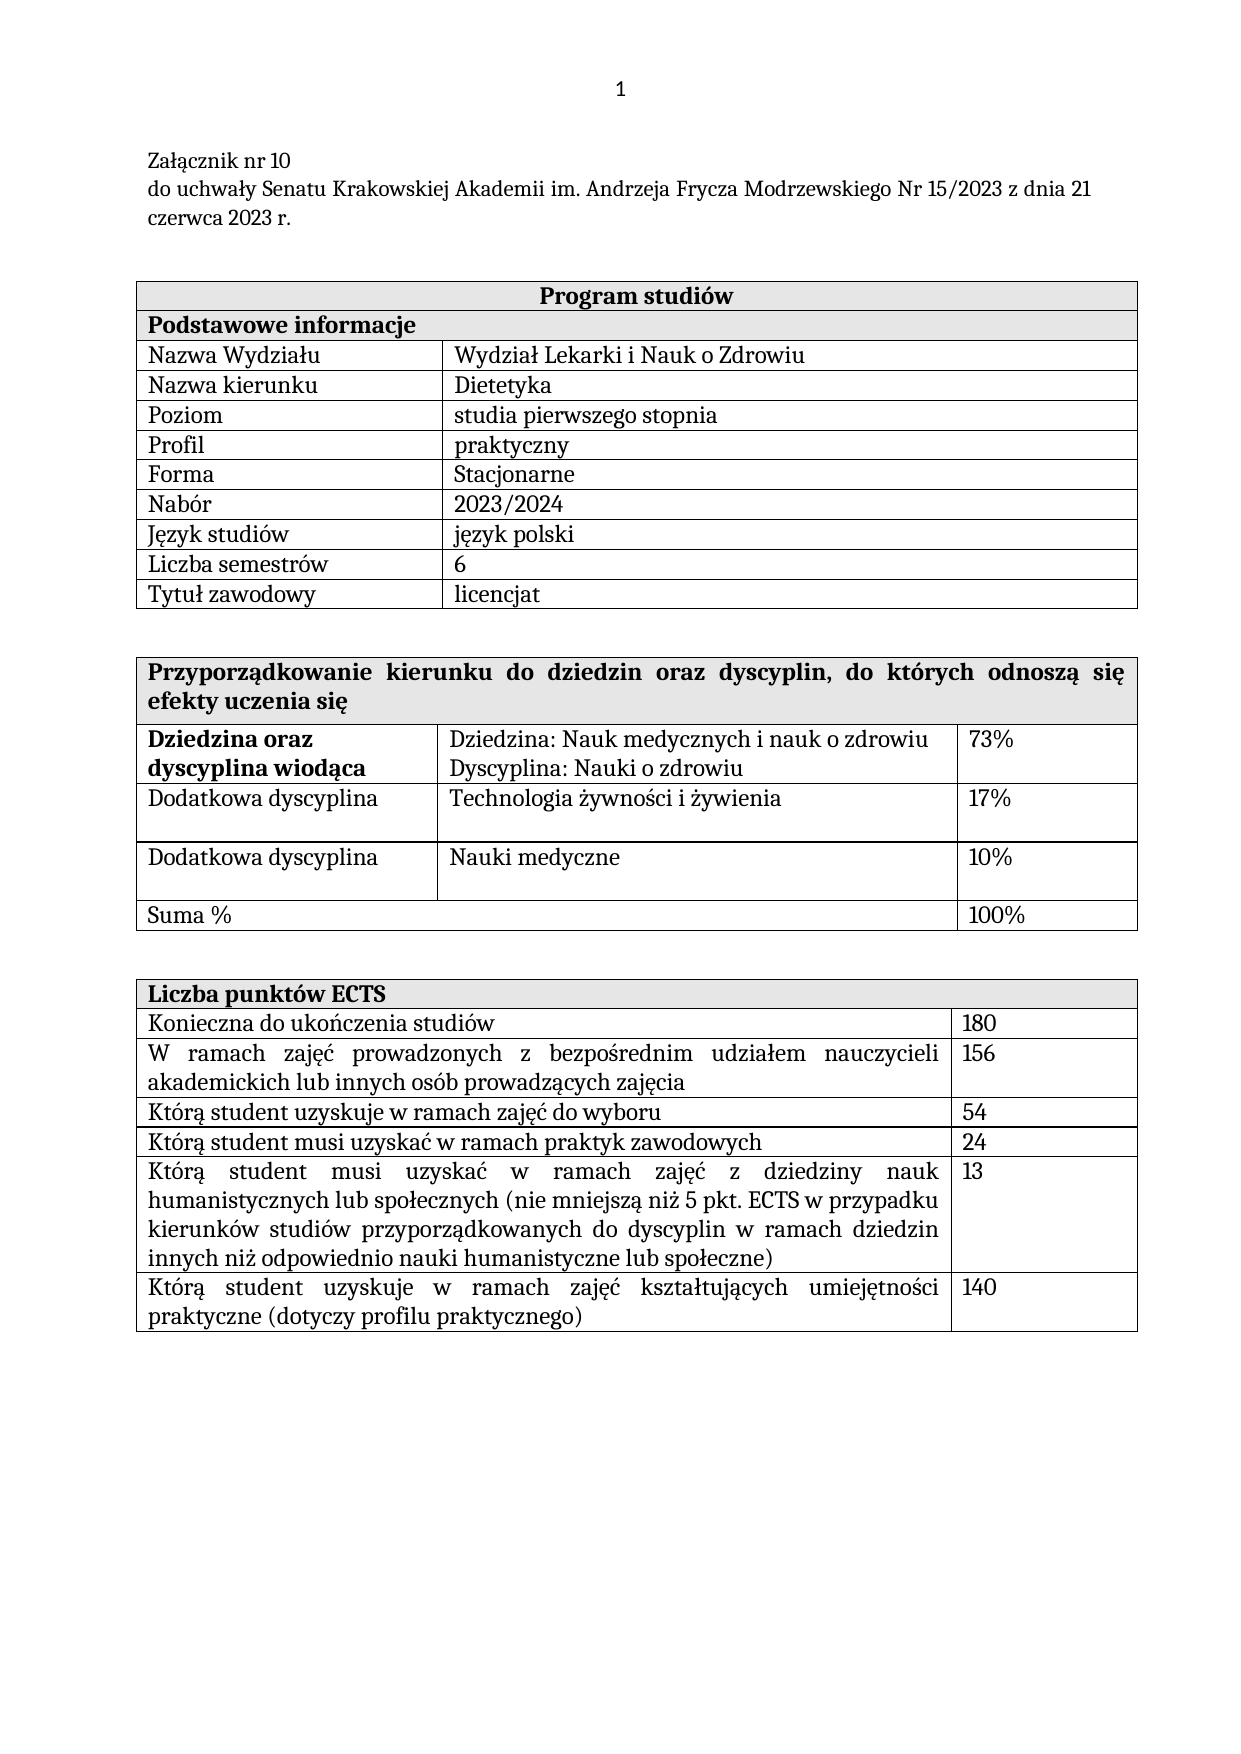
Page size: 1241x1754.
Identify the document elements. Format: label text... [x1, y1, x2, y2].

table_cell Dietetyka [443, 371, 1137, 400]
table_cell 73% [958, 725, 1137, 783]
table_header Przyporządkowanie kierunku do dziedzin oraz dyscyplin, do których odnoszą się efekty uczenia się [137, 658, 1137, 724]
table_cell studia pierwszego stopnia [443, 401, 1137, 429]
table_cell 180 [952, 1009, 1137, 1038]
table_cell licencjat [443, 580, 1137, 608]
table_cell 156 [952, 1039, 1137, 1097]
table_cell 17% [958, 784, 1137, 841]
table_cell 24 [952, 1128, 1137, 1156]
table_cell Którą student musi uzyskać w ramach praktyk zawodowych [137, 1128, 951, 1156]
table_cell Stacjonarne [443, 460, 1137, 489]
table_cell Forma [137, 460, 442, 489]
table_cell Którą student uzyskuje w ramach zajęć kształtujących umiejętności praktyczne (dotyczy profilu praktycznego) [137, 1273, 951, 1331]
table_cell 6 [443, 550, 1137, 578]
table_cell W ramach zajęć prowadzonych z bezpośrednim udziałem nauczycieli akademickich lub innych osób prowadzących zajęcia [137, 1039, 951, 1097]
table_cell Podstawowe informacje [137, 311, 1137, 340]
text do uchwały Senatu Krakowskiej Akademii im. Andrzeja Frycza Modrzewskiego Nr 15/2023 z dnia 21 czerwca 2023 r. [148, 176, 1093, 231]
table_cell Tytuł zawodowy [137, 580, 442, 608]
table_cell Język studiów [137, 520, 442, 549]
table_cell Konieczna do ukończenia studiów [137, 1009, 951, 1038]
table_cell Nauki medyczne [438, 843, 957, 900]
table_cell Profil [137, 431, 442, 459]
table_header Program studiów [137, 282, 1137, 310]
table_cell 10% [958, 843, 1137, 900]
table_cell 100% [958, 901, 1137, 930]
table_cell Którą student uzyskuje w ramach zajęć do wyboru [137, 1098, 951, 1126]
table_cell Nazwa kierunku [137, 371, 442, 400]
table_cell praktyczny [443, 431, 1137, 459]
table_cell Wydział Lekarki i Nauk o Zdrowiu [443, 341, 1137, 370]
table_cell 13 [952, 1157, 1137, 1272]
table_cell Liczba semestrów [137, 550, 442, 578]
table_cell język polski [443, 520, 1137, 549]
table_cell Dodatkowa dyscyplina [137, 784, 437, 841]
text Załącznik nr 10 [148, 148, 1093, 174]
table_cell Którą student musi uzyskać w ramach zajęć z dziedziny nauk humanistycznych lub społecznych (nie mniejszą niż 5 pkt. ECTS w przypadku kierunków studiów przyporządkowanych do dyscyplin w ramach dziedzin innych niż odpowiednio nauki humanistyczne lub społeczne) [137, 1157, 951, 1272]
table_header Liczba punktów ECTS [137, 980, 1137, 1008]
table_cell 54 [952, 1098, 1137, 1126]
table_cell 2023/2024 [443, 490, 1137, 519]
table_cell Nabór [137, 490, 442, 519]
table_cell 140 [952, 1273, 1137, 1331]
table_cell Poziom [137, 401, 442, 429]
table_cell Nazwa Wydziału [137, 341, 442, 370]
table_cell Suma % [137, 901, 957, 930]
table_cell Dodatkowa dyscyplina [137, 843, 437, 900]
table_cell Dziedzina: Nauk medycznych i nauk o zdrowiu Dyscyplina: Nauki o zdrowiu [438, 725, 957, 783]
table_cell Technologia żywności i żywienia [438, 784, 957, 841]
table_cell Dziedzina oraz dyscyplina wiodąca [137, 725, 437, 783]
